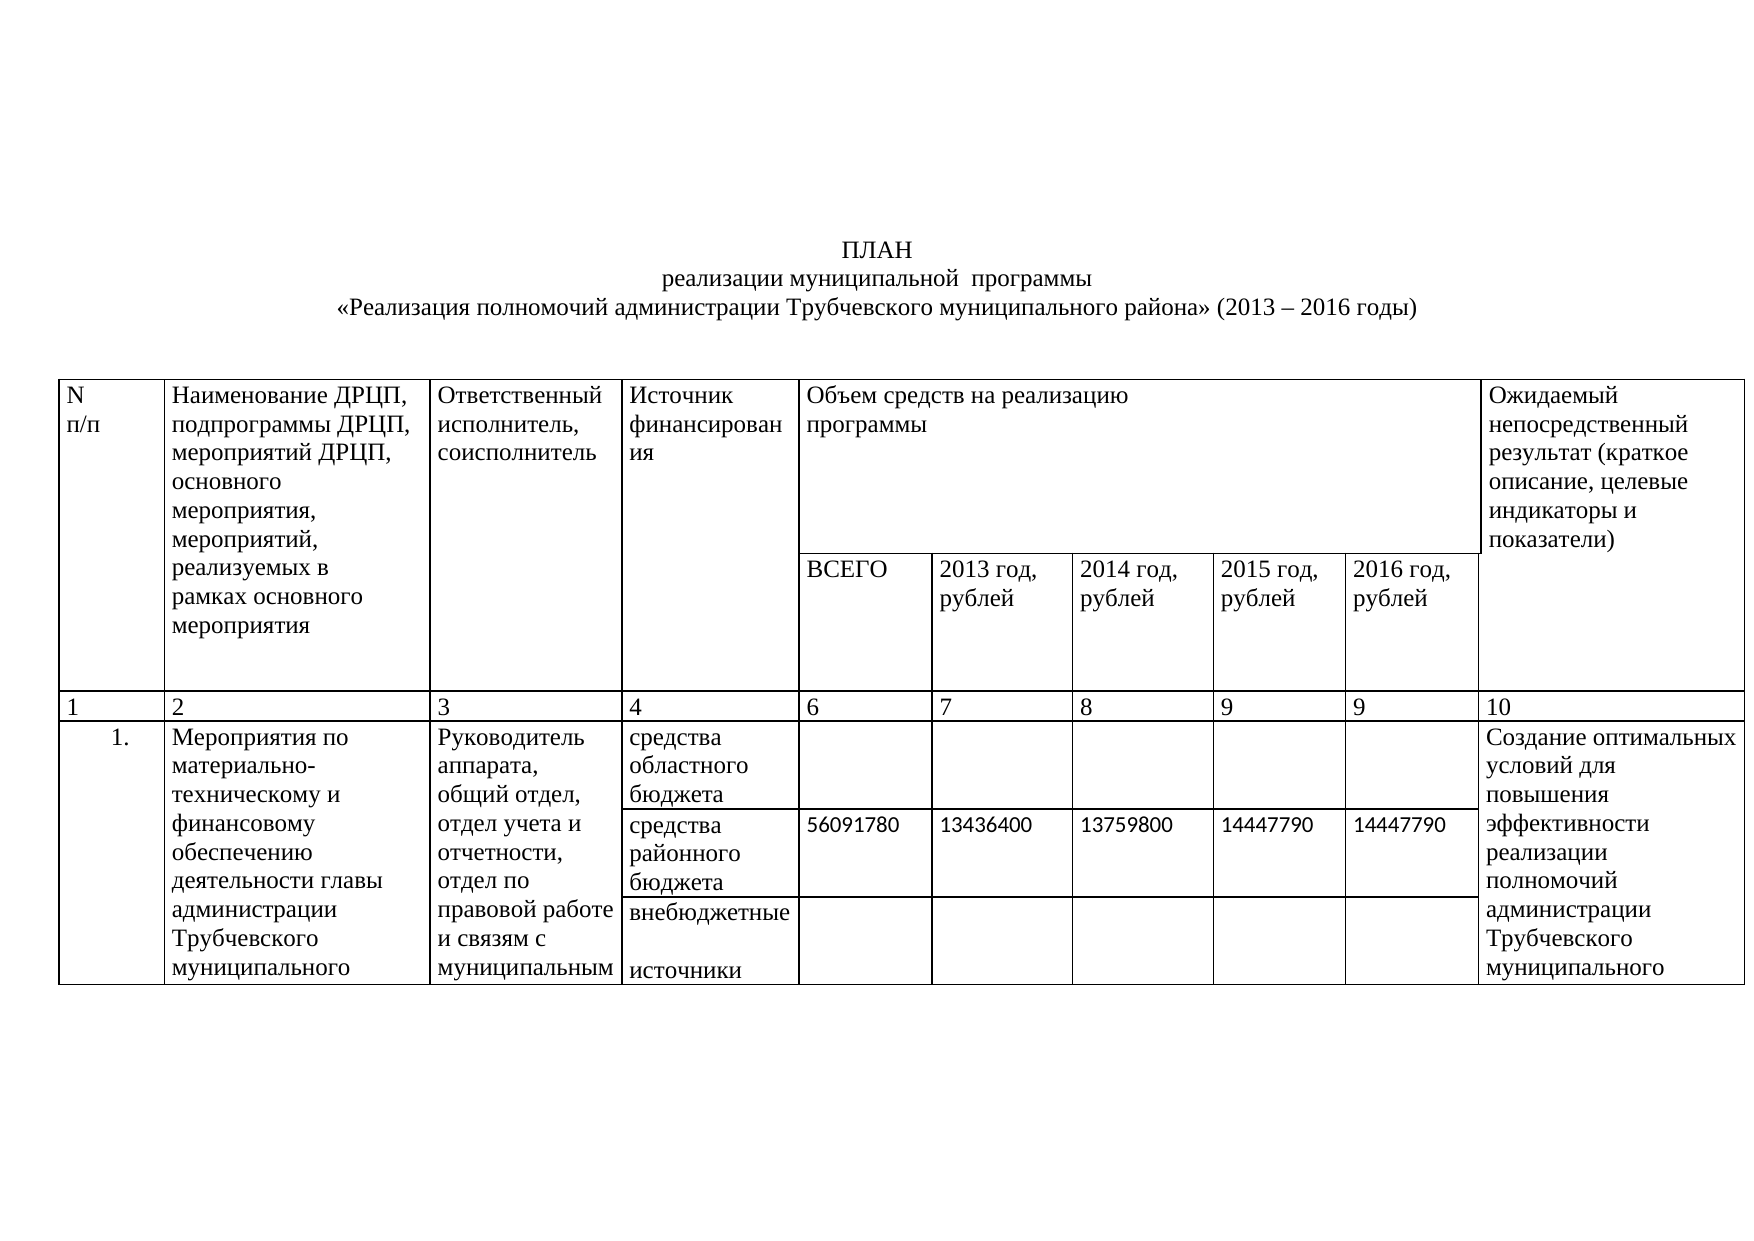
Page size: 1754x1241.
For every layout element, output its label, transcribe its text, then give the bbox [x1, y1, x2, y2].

table_header Наименование ДРЦП, подпрограммы ДРЦП, мероприятий ДРЦП, основного мероприятия, мероприятий, реализуемых в рамках основного мероприятия [165, 380, 429, 690]
table_cell 2 [165, 692, 429, 720]
table_cell 14447790 [1346, 810, 1478, 896]
table_cell 2016 год, рублей [1346, 554, 1478, 690]
table_cell 13759800 [1073, 810, 1213, 896]
table_cell средства районного бюджета [623, 810, 798, 896]
table_cell средства областного бюджета [623, 722, 798, 808]
table_cell Создание оптимальных условий для повышения эффективности реализации полномочий администрации Трубчевского муниципального района, а также отдельных государственных полномочий Брянской области, переданных в соответствии с законами Брянской области [1479, 722, 1744, 984]
table_cell [60, 722, 164, 984]
text «Реализация полномочий администрации Трубчевского муниципального района» (2013 – 2016 годы) [118, 292, 1636, 321]
table_header Объем средств на реализацию программы [800, 380, 1480, 552]
table_cell 1 [60, 692, 164, 720]
table_header N п/п [60, 380, 164, 690]
table_cell [1479, 553, 1744, 690]
table_cell 2013 год, рублей [933, 554, 1072, 690]
table_cell [1214, 898, 1345, 984]
table_header Ответственный исполнитель, соисполнитель [431, 380, 621, 690]
table_cell 10 [1479, 692, 1744, 720]
table_cell 9 [1346, 692, 1478, 720]
table_cell [1346, 722, 1478, 808]
table_header Источник финансирования [623, 380, 798, 690]
table_cell [933, 898, 1072, 984]
table_cell [800, 722, 931, 808]
table_cell 7 [933, 692, 1072, 720]
text реализации муниципальной программы [118, 263, 1636, 292]
table_cell ВСЕГО [800, 554, 931, 690]
table_header Ожидаемый непосредственный результат (краткое описание, целевые индикаторы и показатели) [1482, 380, 1744, 552]
table_cell 56091780 [800, 810, 931, 896]
table_cell внебюджетные источники [623, 898, 798, 984]
table_cell 14447790 [1214, 810, 1345, 896]
table_cell [1073, 898, 1213, 984]
table_cell [800, 898, 931, 984]
table_cell 4 [623, 692, 798, 720]
table_cell Руководитель аппарата, общий отдел, отдел учета и отчетности, отдел по правовой работе и связям с муниципальными образованиями администрации Трубчевского муниципального района [431, 722, 621, 984]
table_cell [1214, 722, 1345, 808]
text ПЛАН [118, 235, 1636, 263]
table_cell 8 [1073, 692, 1213, 720]
table_cell 3 [431, 692, 621, 720]
table_cell 13436400 [933, 810, 1072, 896]
table_cell [933, 722, 1072, 808]
table_cell 6 [800, 692, 931, 720]
table_cell Мероприятия по материально-техническому и финансовому обеспечению деятельности главы администрации Трубчевского муниципального района, его заместителей, аппарата администрации Трубчевского муниципального района [165, 722, 429, 984]
table_cell 2014 год, рублей [1073, 554, 1213, 690]
table_cell 9 [1214, 692, 1345, 720]
table_cell [1073, 722, 1213, 808]
table_cell [1346, 898, 1478, 984]
table_cell 2015 год, рублей [1214, 554, 1345, 690]
